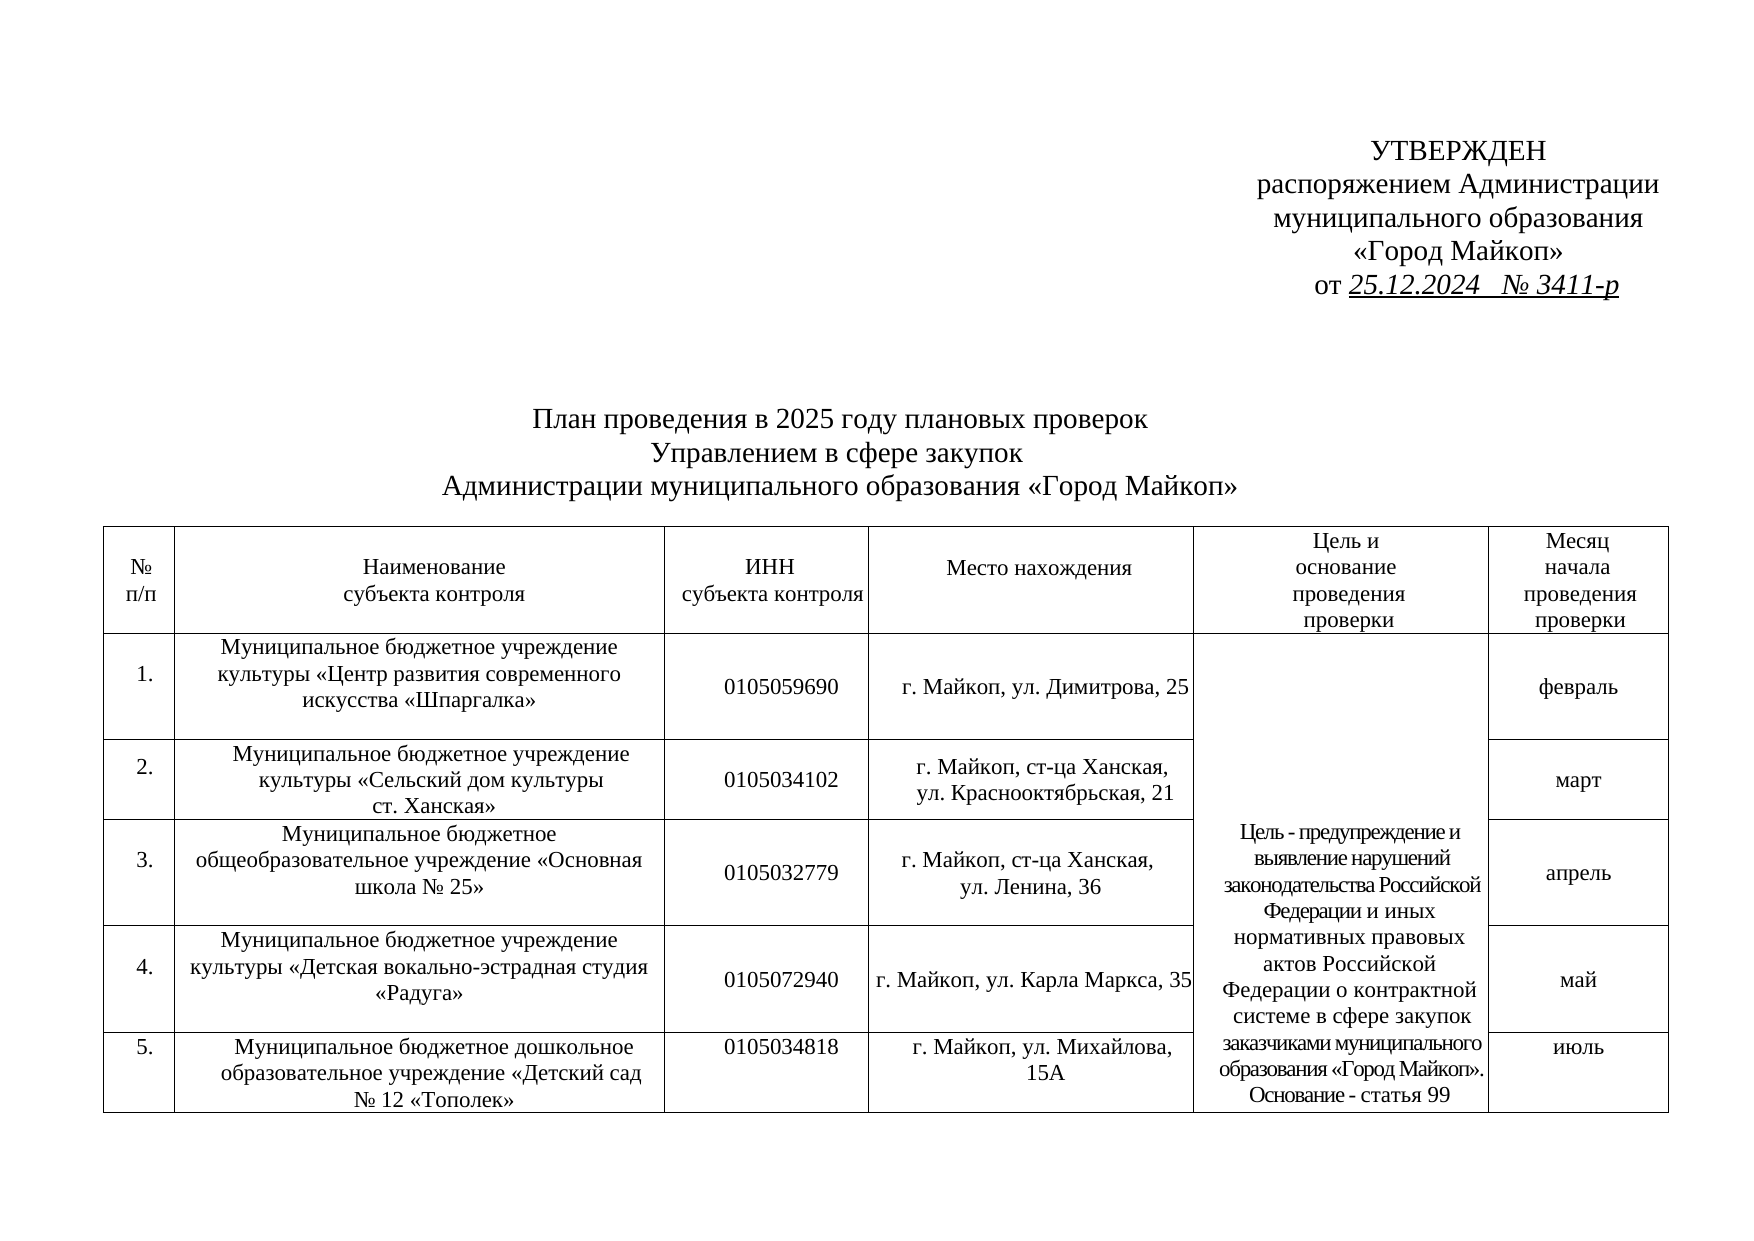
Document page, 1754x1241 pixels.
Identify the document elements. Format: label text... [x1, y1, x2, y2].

table_cell [104, 740, 174, 819]
table_header УТВЕРЖДЕН распоряжением Администрации муниципального образования «Город Майкоп» от 25.12.2024 № 3411-р [1209, 133, 1707, 334]
table_cell Муниципальное бюджетное дошкольное образовательное учреждение «Детский сад № 12 «Тополек» [175, 1033, 664, 1112]
table_cell [104, 820, 174, 925]
table_cell февраль [1489, 634, 1668, 739]
table_cell г. Майкоп, ул. Михайлова, 15А [869, 1033, 1193, 1112]
table_cell 0105034102 [665, 740, 868, 819]
table_cell июль [1489, 1033, 1668, 1112]
table_header № п/п [104, 527, 174, 632]
table_cell апрель [1489, 820, 1668, 925]
table_cell г. Майкоп, ст-ца Ханская, ул. Краснооктябрьская, 21 [869, 740, 1193, 819]
table_header Место нахождения [869, 527, 1193, 632]
table_cell Муниципальное бюджетное общеобразовательное учреждение «Основная школа № 25» [175, 820, 664, 925]
table_cell Муниципальное бюджетное учреждение культуры «Центр развития современного искусства «Шпаргалка» [175, 634, 664, 739]
table_cell [104, 926, 174, 1032]
table_cell [104, 1033, 174, 1112]
table_cell 0105072940 [665, 926, 868, 1032]
table_cell Муниципальное бюджетное учреждение культуры «Детская вокально-эстрадная студия «Радуга» [175, 926, 664, 1032]
text Управлением в сфере закупок Администрации муниципального образования «Город Майкоп» [29, 435, 1651, 526]
table_cell 0105034818 [665, 1033, 868, 1112]
table_header Цель и основание проведения проверки [1194, 527, 1488, 632]
table_cell Цель - предупреждение и выявление нарушений законодательства Российской Федерации и иных нормативных правовых актов Российской Федерации о контрактной системе в сфере закупок заказчиками муниципального образования «Город Майкоп». Основание - статья 99 Федерального закона от 5 апреля 2013 г. № 44-ФЗ «О контрактной системе в сфере закупок товаров, работ, услуг для обеспечения государственных и муниципальных нужд» [1194, 634, 1488, 1112]
table_cell г. Майкоп, ст-ца Ханская, ул. Ленина, 36 [869, 820, 1193, 925]
table_cell март [1489, 740, 1668, 819]
table_cell май [1489, 926, 1668, 1032]
table_cell 0105032779 [665, 820, 868, 925]
text План проведения в 2025 году плановых проверок [29, 401, 1651, 435]
table_cell [104, 634, 174, 739]
table_cell 0105059690 [665, 634, 868, 739]
table_cell г. Майкоп, ул. Карла Маркса, 35 [869, 926, 1193, 1032]
table_header Наименование субъекта контроля [175, 527, 664, 632]
table_cell г. Майкоп, ул. Димитрова, 25 [869, 634, 1193, 739]
table_cell Муниципальное бюджетное учреждение культуры «Сельский дом культуры ст. Ханская» [175, 740, 664, 819]
table_header ИНН субъекта контроля [665, 527, 868, 632]
table_header Месяц начала проведения проверки [1489, 527, 1668, 632]
